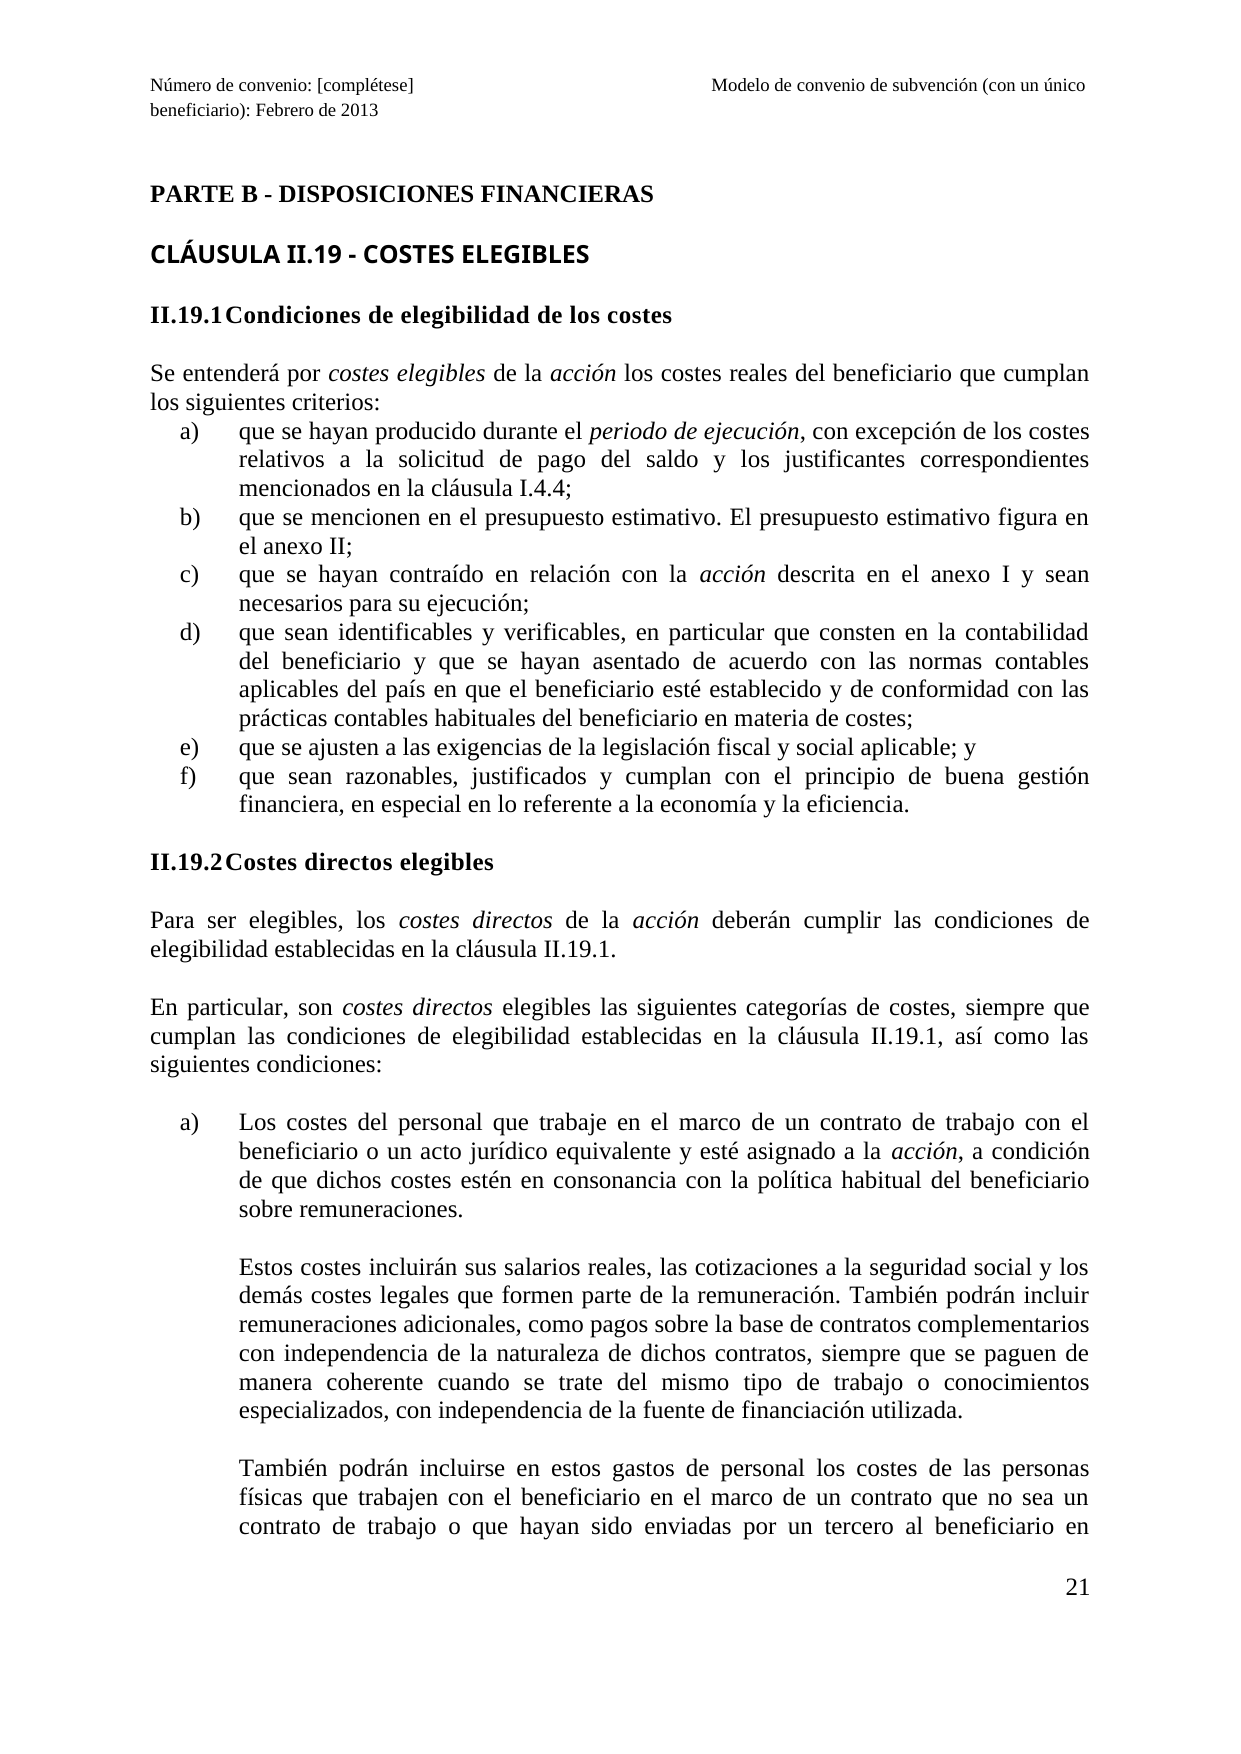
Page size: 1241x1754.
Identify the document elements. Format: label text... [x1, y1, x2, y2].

text Se entenderá por costes elegibles de la acción los costes reales del beneficiario que cumplan los siguientes criterios: [150, 358, 1090, 416]
list que sean razonables, justificados y cumplan con el principio de buena gestión financiera, en especial en lo referente a la economía y la eficiencia. [179, 761, 1090, 818]
text En particular, son costes directos elegibles las siguientes categorías de costes, siempre que cumplan las condiciones de elegibilidad establecidas en la cláusula II.19.1, así como las siguientes condiciones: [150, 992, 1090, 1078]
list que se hayan contraído en relación con la acción descrita en el anexo I y sean necesarios para su ejecución; [179, 559, 1090, 617]
subtitle CLÁUSULA II.19 - COSTES ELEGIBLES [150, 237, 1090, 271]
subtitle II.19.2 Costes directos elegibles [150, 847, 1090, 876]
text a) Los costes del personal que trabaje en el marco de un contrato de trabajo con el beneficiario o un acto jurídico equivalente y esté asignado a la acción, a condición de que dichos costes estén en consonancia con la política habitual del beneficiario sobre remuneraciones. [179, 1107, 1090, 1222]
list que se mencionen en el presupuesto estimativo. El presupuesto estimativo figura en el anexo II; [179, 502, 1090, 559]
list que se hayan producido durante el periodo de ejecución, con excepción de los costes relativos a la solicitud de pago del saldo y los justificantes correspondientes mencionados en la cláusula I.4.4; [179, 416, 1090, 502]
subtitle PARTE B - DISPOSICIONES FINANCIERAS [150, 179, 1090, 208]
subtitle II.19.1 Condiciones de elegibilidad de los costes [150, 300, 1090, 329]
list que se ajusten a las exigencias de la legislación fiscal y social aplicable; y [179, 732, 1090, 761]
list que sean identificables y verificables, en particular que consten en la contabilidad del beneficiario y que se hayan asentado de acuerdo con las normas contables aplicables del país en que el beneficiario esté establecido y de conformidad con las prácticas contables habituales del beneficiario en materia de costes; [179, 617, 1090, 732]
text Para ser elegibles, los costes directos de la acción deberán cumplir las condiciones de elegibilidad establecidas en la cláusula II.19.1. [150, 905, 1090, 963]
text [239, 1453, 1090, 1539]
text Estos costes incluirán sus salarios reales, las cotizaciones a la seguridad social y los demás costes legales que formen parte de la remuneración. También podrán incluir remuneraciones adicionales, como pagos sobre la base de contratos complementarios con independencia de la naturaleza de dichos contratos, siempre que se paguen de manera coherente cuando se trate del mismo tipo de trabajo o conocimientos especializados, con independencia de la fuente de financiación utilizada. [239, 1252, 1090, 1424]
